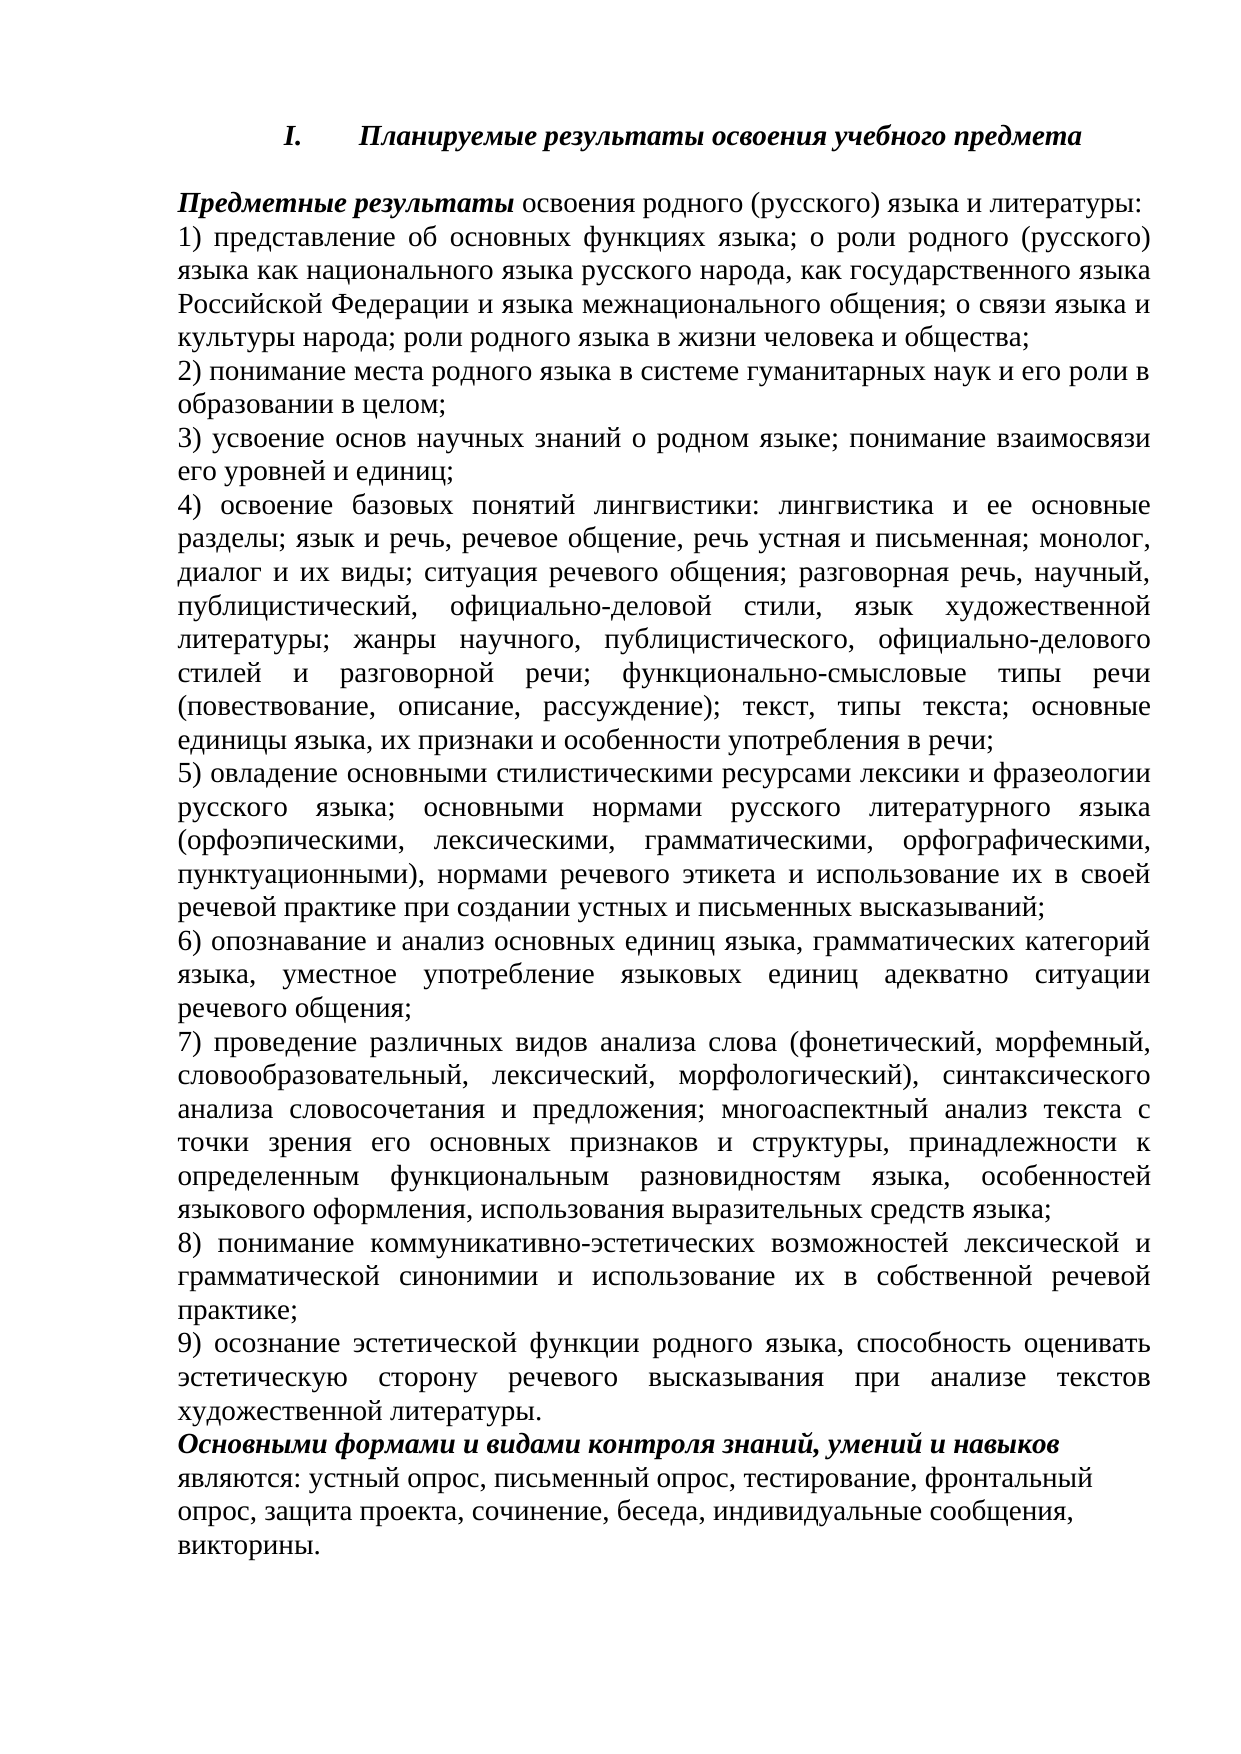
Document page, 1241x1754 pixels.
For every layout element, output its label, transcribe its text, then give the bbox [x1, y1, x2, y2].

text 1) представление об основных функциях языка; о роли родного (русского) языка как национального языка русского народа, как государственного языка Российской Федерации и языка межнационального общения; о связи языка и культуры народа; роли родного языка в жизни человека и общества; [177, 219, 1152, 353]
text 5) овладение основными стилистическими ресурсами лексики и фразеологии русского языка; основными нормами русского литературного языка (орфоэпическими, лексическими, грамматическими, орфографическими, пунктуационными), нормами речевого этикета и использование их в своей речевой практике при создании устных и письменных высказываний; [177, 755, 1152, 923]
text 6) опознавание и анализ основных единиц языка, грамматических категорий языка, уместное употребление языковых единиц адекватно ситуации речевого общения; [177, 923, 1152, 1024]
text 8) понимание коммуникативно-эстетических возможностей лексической и грамматической синонимии и использование их в собственной речевой практике; [177, 1225, 1152, 1326]
text Основными формами и видами контроля знаний, умений и навыков являются: устный опрос, письменный опрос, тестирование, фронтальный опрос, защита проекта, сочинение, беседа, индивидуальные сообщения, викторины. [177, 1426, 1152, 1560]
text 7) проведение различных видов анализа слова (фонетический, морфемный, словообразовательный, лексический, морфологический), синтаксического анализа словосочетания и предложения; многоаспектный анализ текста с точки зрения его основных признаков и структуры, принадлежности к определенным функциональным разновидностям языка, особенностей языкового оформления, использования выразительных средств языка; [177, 1024, 1152, 1225]
text Предметные результаты освоения родного (русского) языка и литературы: [177, 185, 1152, 219]
text 4) освоение базовых понятий лингвистики: лингвистика и ее основные разделы; язык и речь, речевое общение, речь устная и письменная; монолог, диалог и их виды; ситуация речевого общения; разговорная речь, научный, публицистический, официально-деловой стили, язык художественной литературы; жанры научного, публицистического, официально-делового стилей и разговорной речи; функционально-смысловые типы речи (повествование, описание, рассуждение); текст, типы текста; основные единицы языка, их признаки и особенности употребления в речи; [177, 487, 1152, 755]
text 9) осознание эстетической функции родного языка, способность оценивать эстетическую сторону речевого высказывания при анализе текстов художественной литературы. [177, 1326, 1152, 1426]
list Планируемые результаты освоения учебного предмета [215, 118, 1152, 152]
text 3) усвоение основ научных знаний о родном языке; понимание взаимосвязи его уровней и единиц; [177, 420, 1152, 487]
text 2) понимание места родного языка в системе гуманитарных наук и его роли в образовании в целом; [177, 353, 1152, 420]
